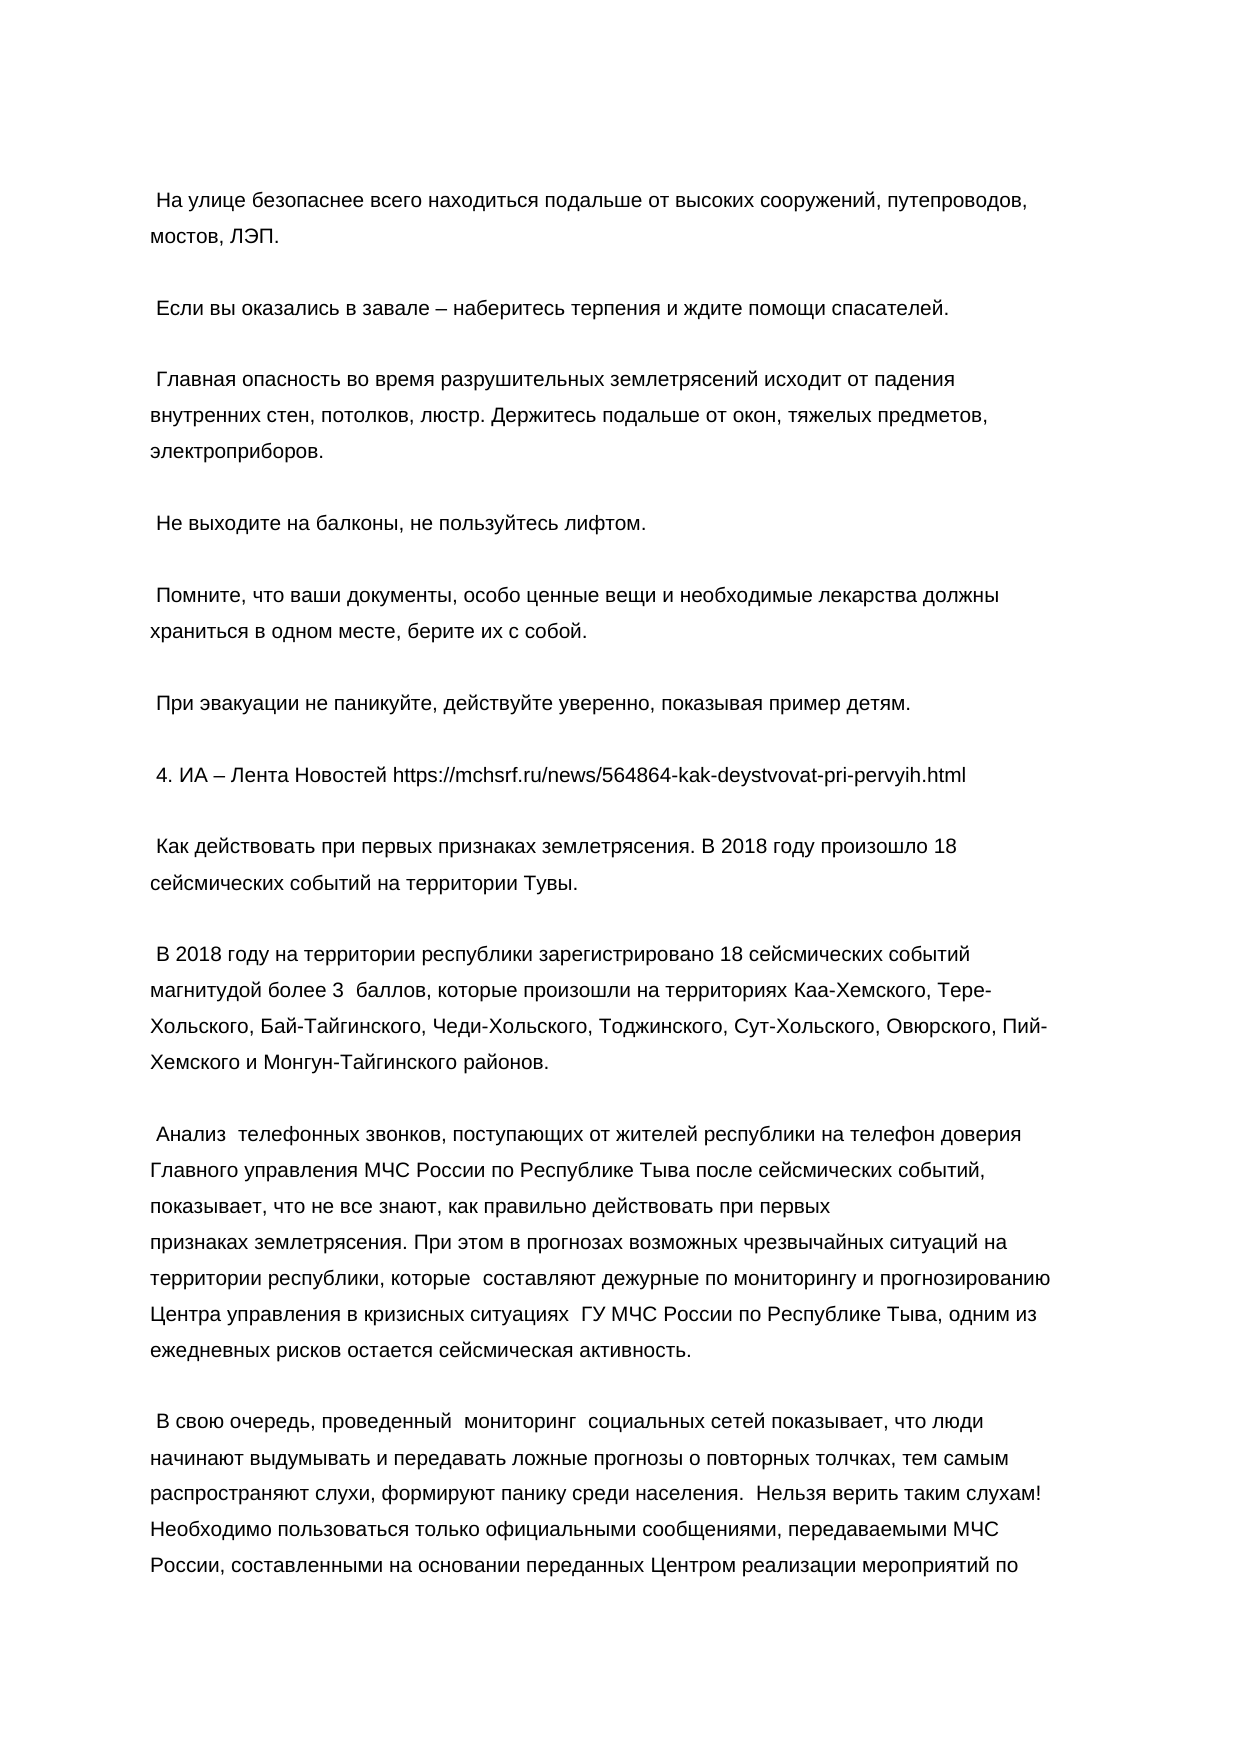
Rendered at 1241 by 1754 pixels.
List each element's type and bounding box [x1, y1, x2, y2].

table_cell [140, 150, 1078, 1577]
